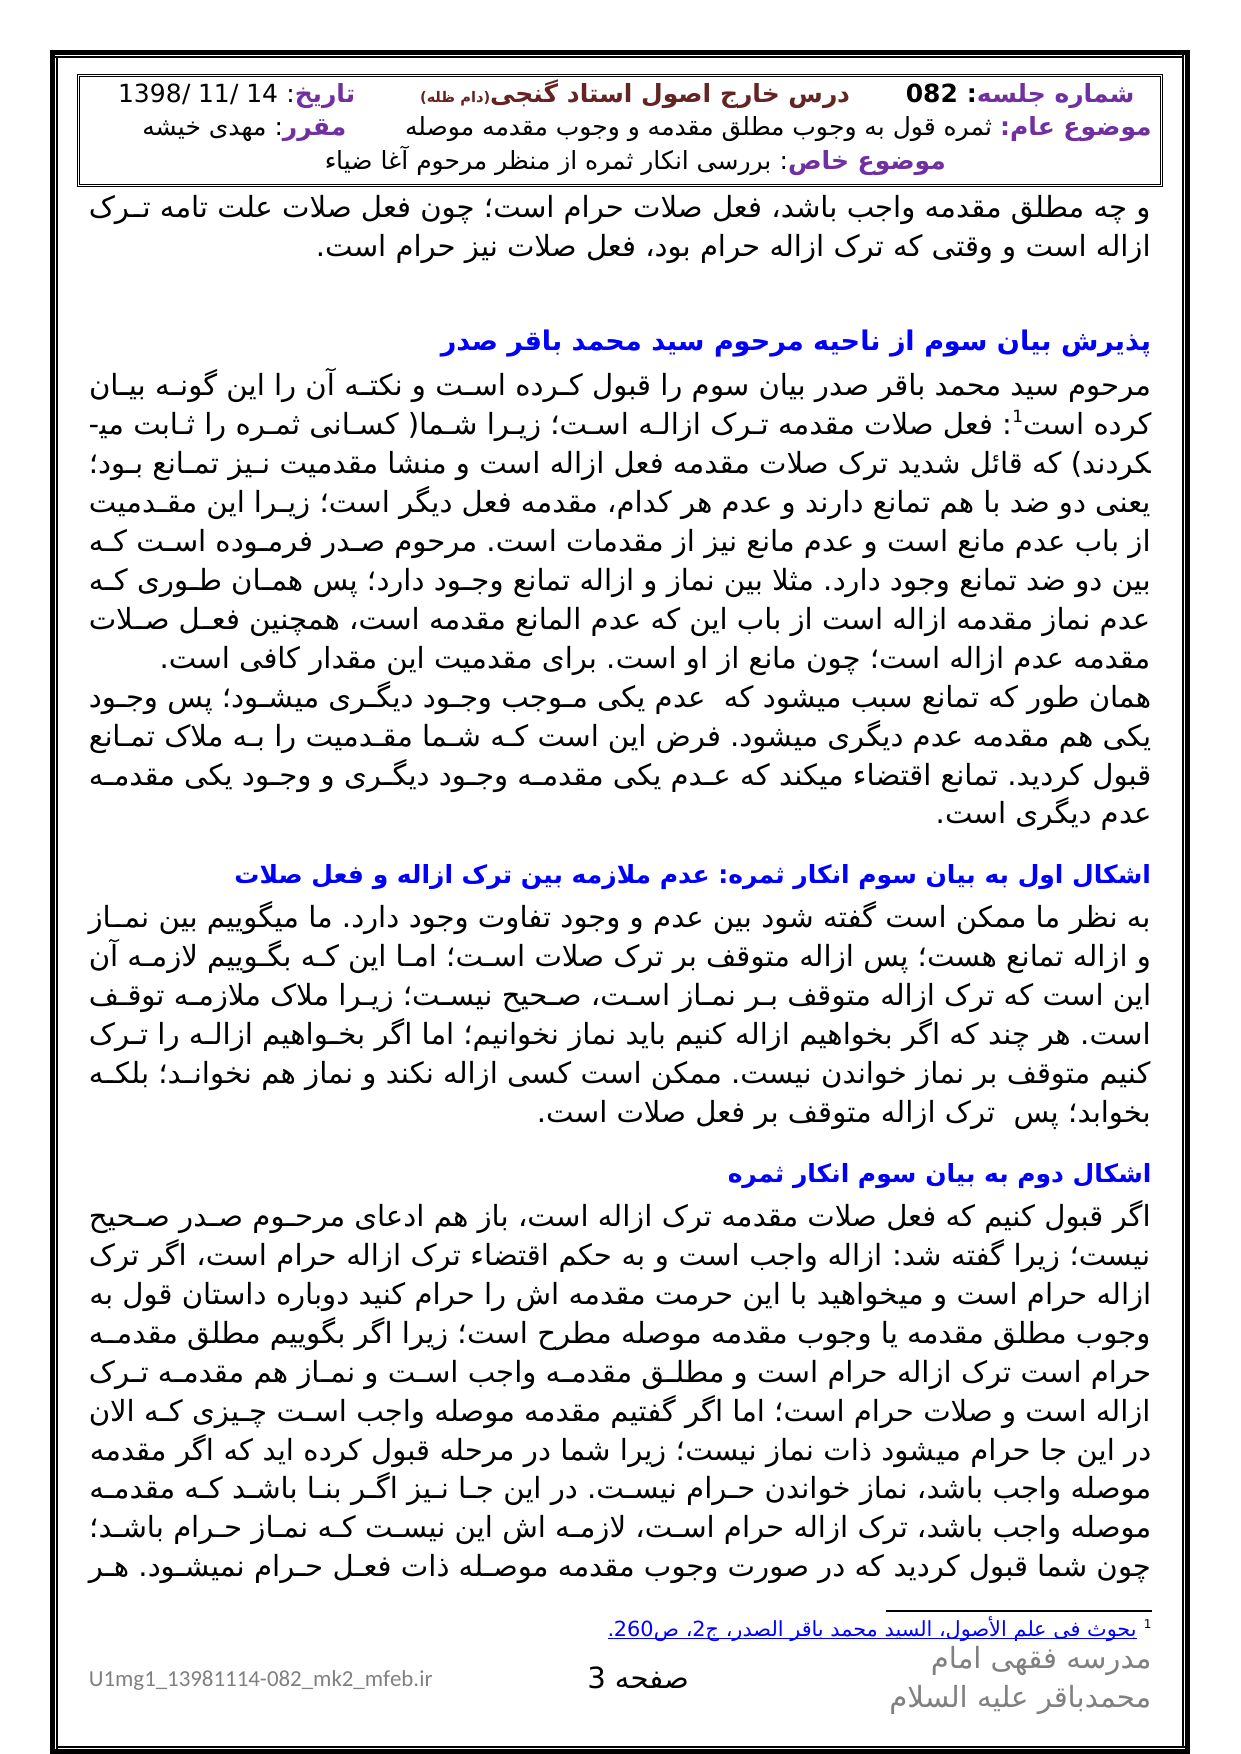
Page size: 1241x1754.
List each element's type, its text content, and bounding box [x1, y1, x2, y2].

text مرحوم سید محمد باقر صدر بیان سوم را قبول کرده است و نکته آن را این گونه بیان کرده است: فعل صلات مقدمه ترک ازاله است؛ زیرا شما( کسانی ثمره را ثابت میکردند) که قائل شدید ترک صلات مقدمه فعل ازاله است و منشا مقدمیت نیز تمانع بود؛ یعنی دو ضد با هم تمانع دارند و عدم هر کدام، مقدمه فعل دیگر است؛ زیرا این مقدمیت از باب عدم مانع است و عدم مانع نیز از مقدمات است. مرحوم صدر فرموده است که بین دو ضد تمانع وجود دارد. مثلا بین نماز و ازاله تمانع وجود دارد؛ پس همان طوری که عدم نماز مقدمه ازاله است از باب این که عدم المانع مقدمه است، همچنین فعل صلات مقدمه عدم ازاله است؛ چون مانع از او است. برای مقدمیت این مقدار کافی است. [89, 368, 1152, 675]
text همان طور که تمانع سبب میشود که عدم یکی موجب وجود دیگری میشود؛ پس وجود یکی هم مقدمه عدم دیگری میشود. فرض این است که شما مقدمیت را به ملاک تمانع قبول کردید. تمانع اقتضاء میکند که عدم یکی مقدمه وجود دیگری و وجود یکی مقدمه عدم دیگری است. [89, 680, 1152, 831]
text به نظر ما ممکن است گفته شود بین عدم و وجود تفاوت وجود دارد. ما میگوییم بین نماز و ازاله تمانع هست؛ پس ازاله متوقف بر ترک صلات است؛ اما این که بگوییم لازمه آن این است که ترک ازاله متوقف بر نماز است، صحیح نیست؛ زیرا ملاک ملازمه توقف است. هر چند که اگر بخواهیم ازاله کنیم باید نماز نخوانیم؛ اما اگر بخواهیم ازاله را ترک کنیم متوقف بر نماز خواندن نیست. ممکن است کسی ازاله نکند و نماز هم نخواند؛ بلکه بخوابد؛ پس ترک ازاله متوقف بر فعل صلات است. [89, 901, 1152, 1129]
subtitle پذیرش بیان سوم از ناحیه مرحوم سید محمد باقر صدر [89, 326, 1152, 357]
subtitle اشکال دوم به بیان سوم انکار ثمره [89, 1159, 1152, 1188]
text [89, 1199, 1152, 1584]
subtitle اشکال اول به بیان سوم انکار ثمره: عدم ملازمه بین ترک ازاله و فعل صلات [89, 861, 1152, 890]
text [89, 191, 1152, 263]
